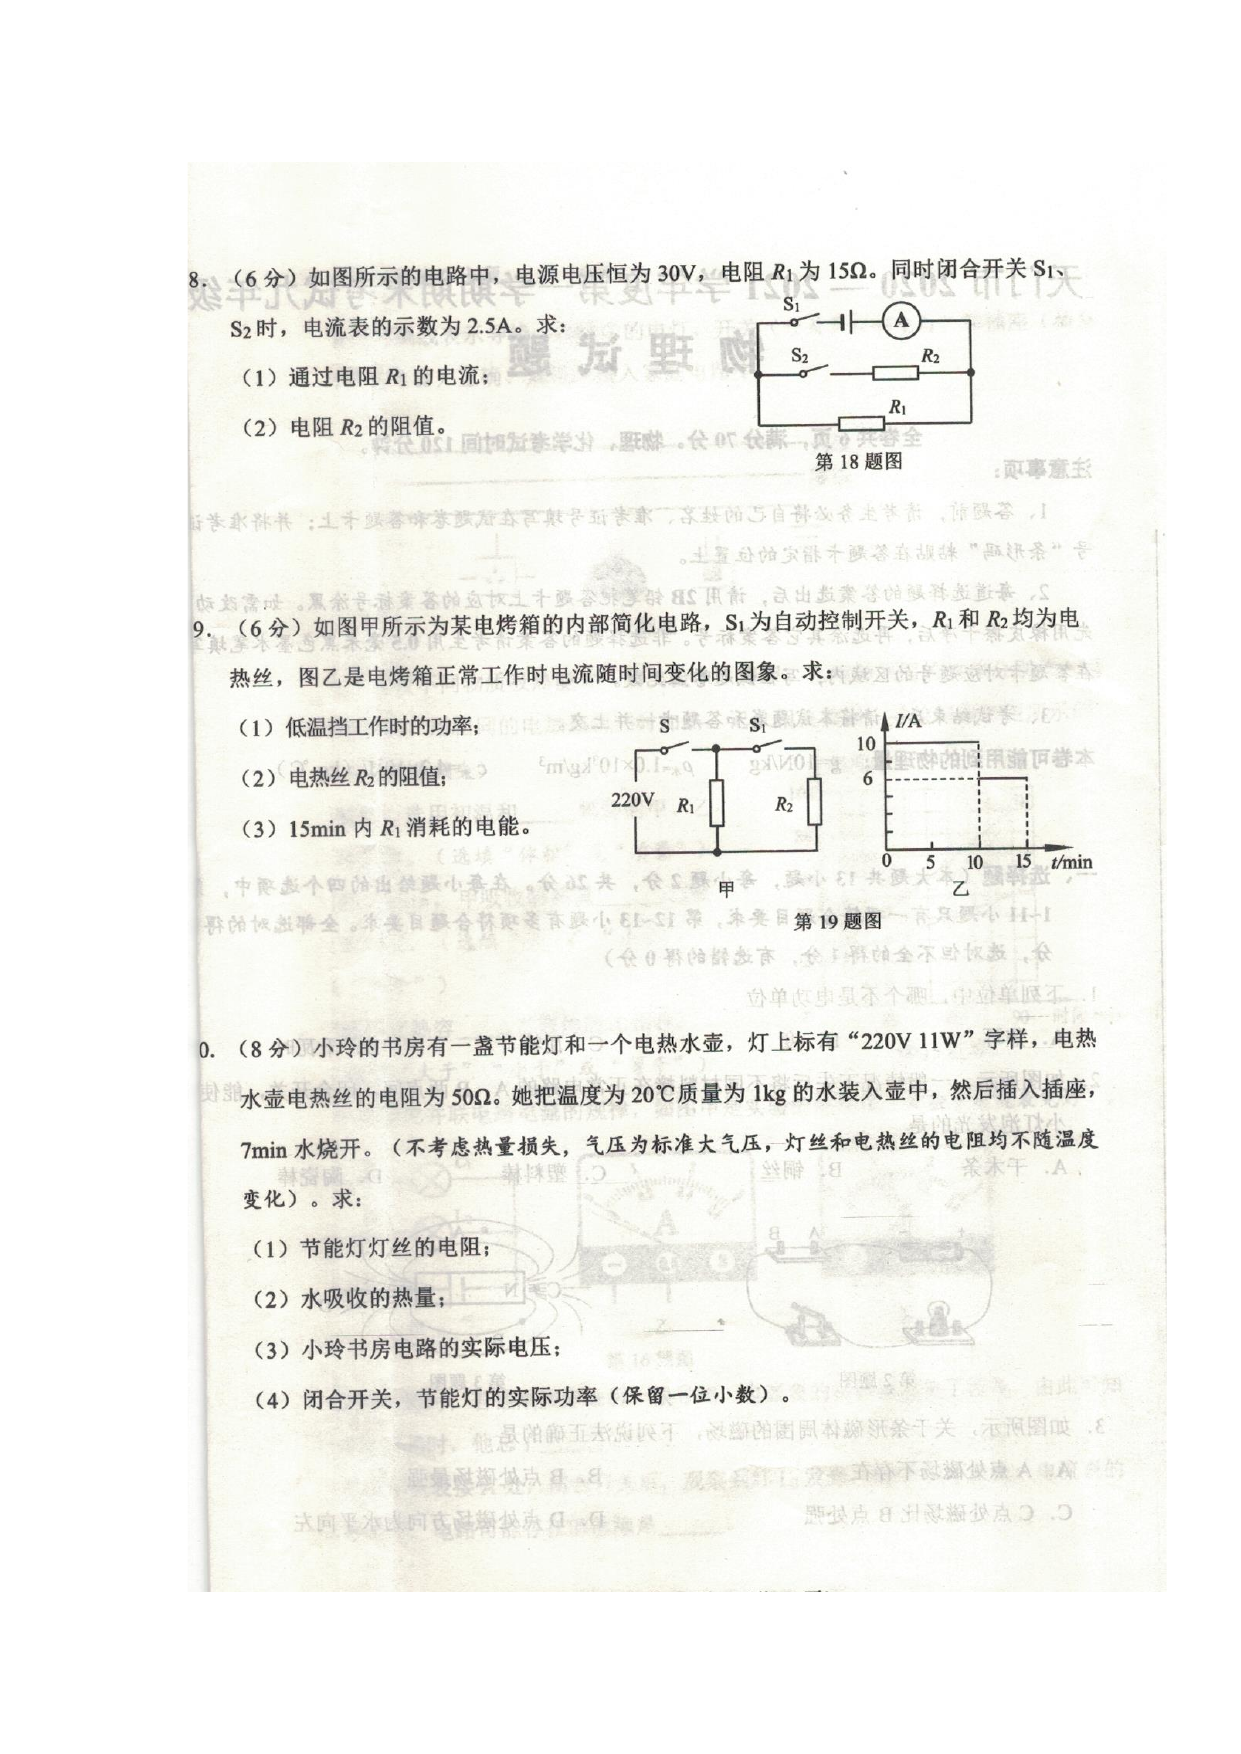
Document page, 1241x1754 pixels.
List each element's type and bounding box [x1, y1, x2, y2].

picture [187, 162, 1167, 1592]
